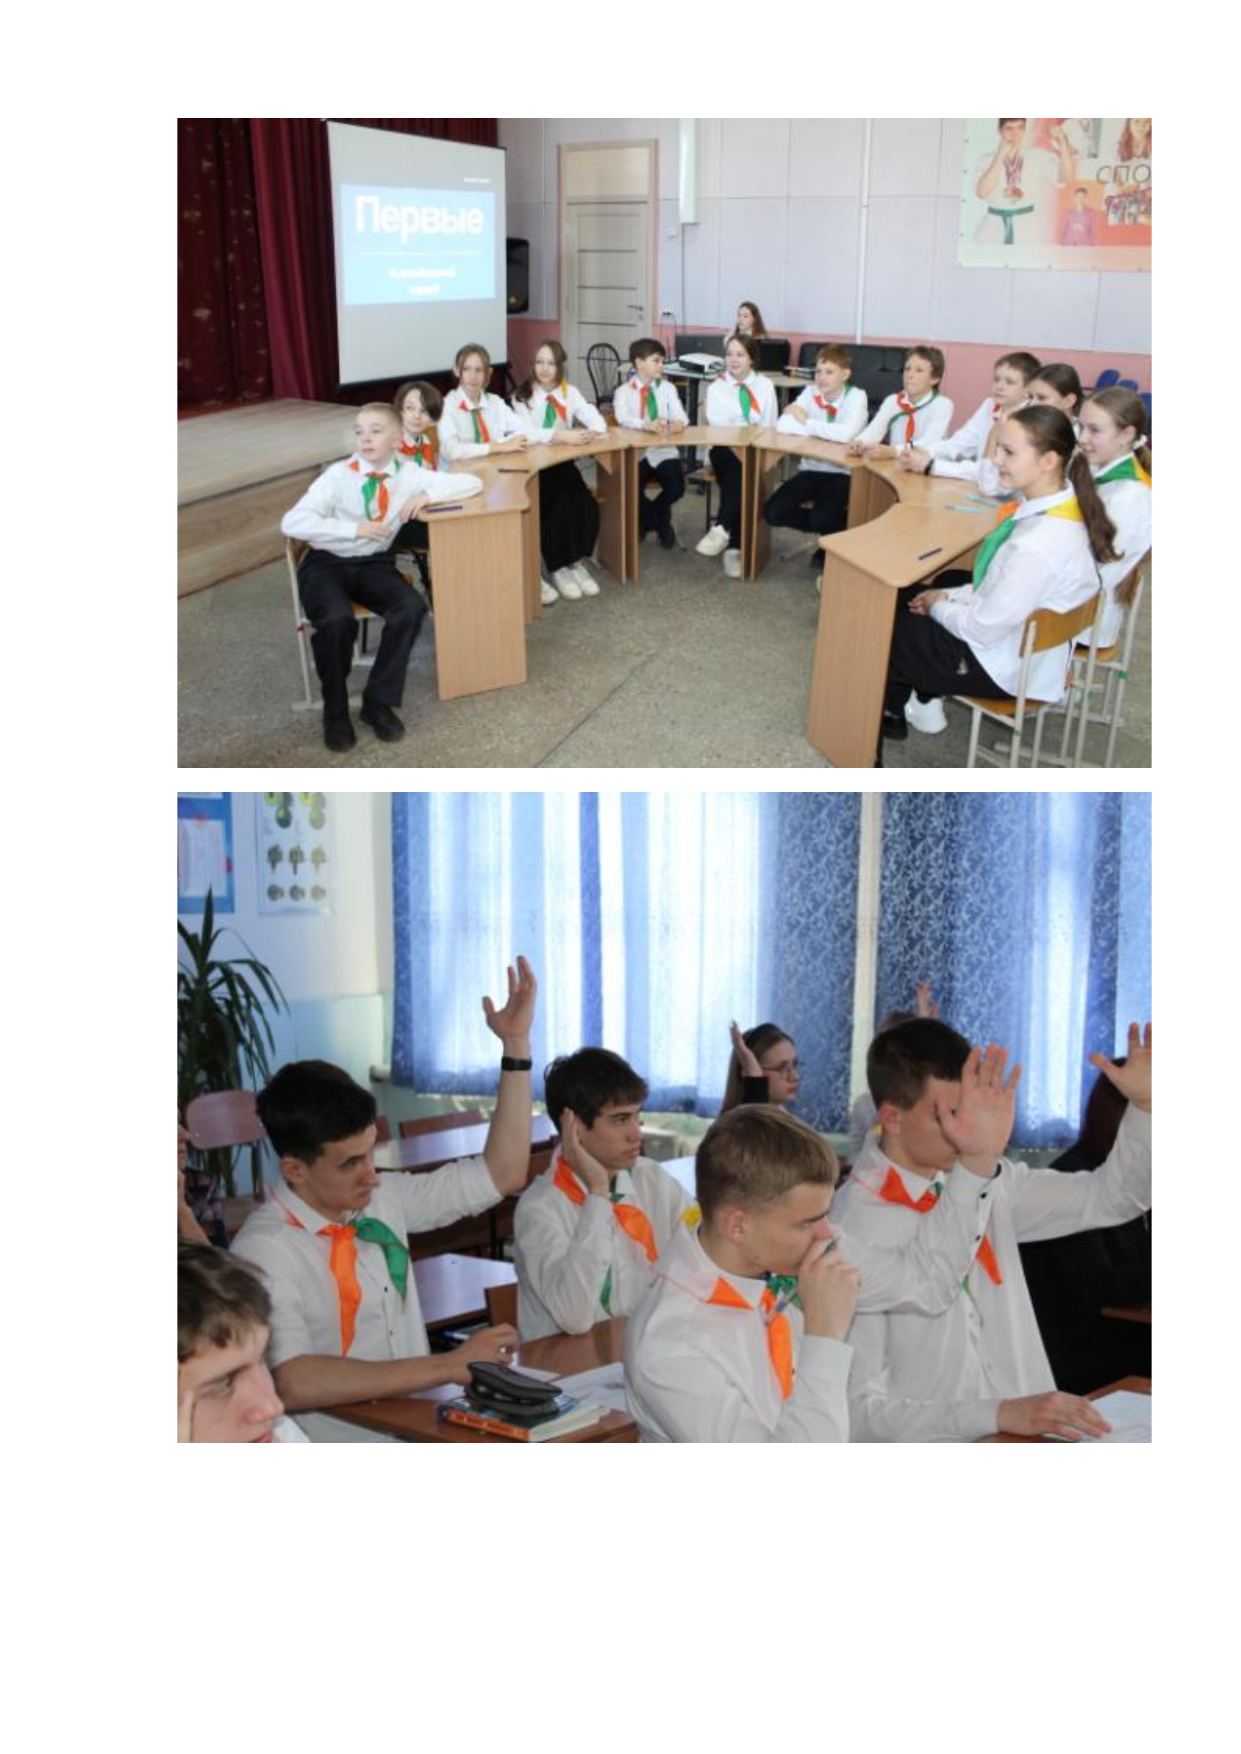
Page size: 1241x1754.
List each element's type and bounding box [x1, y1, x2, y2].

picture [177, 118, 1152, 768]
picture [177, 792, 1152, 1443]
